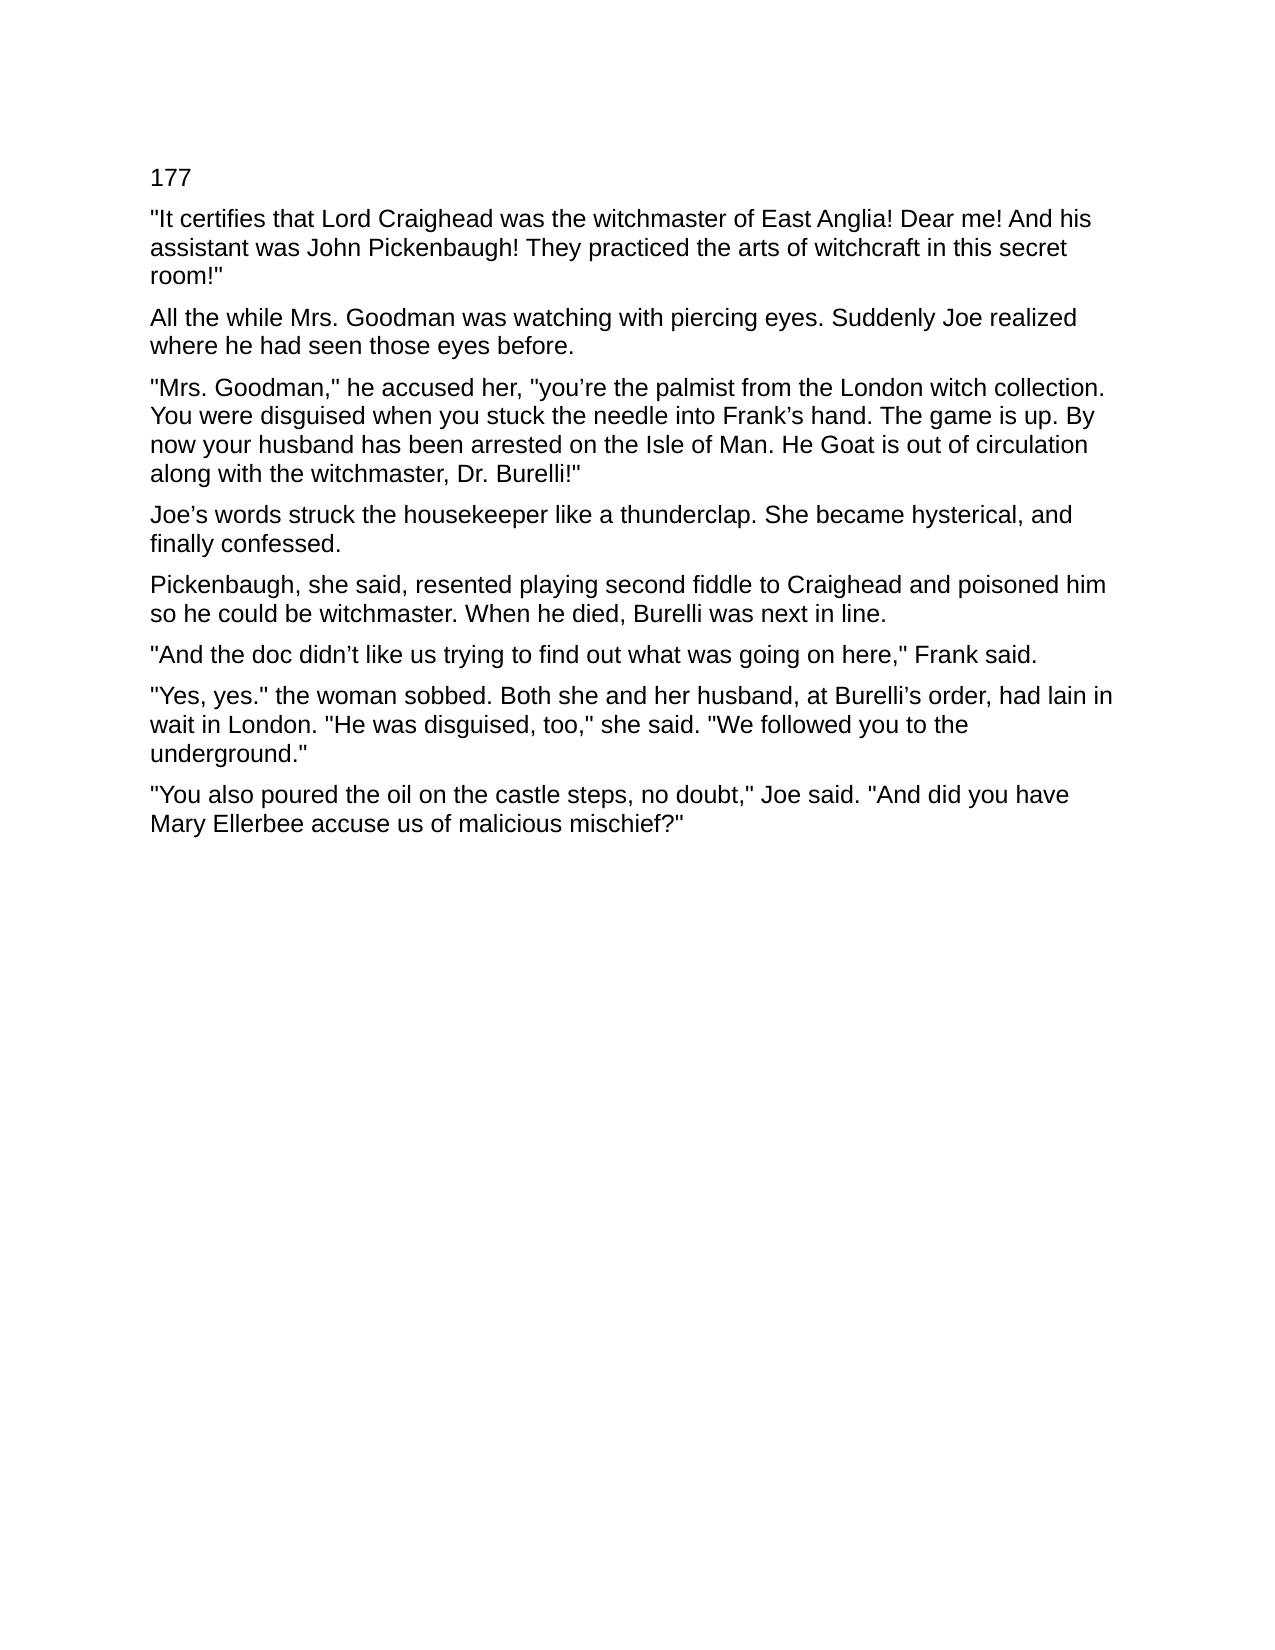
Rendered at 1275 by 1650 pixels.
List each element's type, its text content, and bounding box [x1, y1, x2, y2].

text "You also poured the oil on the castle steps, no doubt," Joe said. "And did you have Mary Ellerbee accuse us of malicious mischief?" [150, 780, 1125, 837]
text 177 [150, 162, 1125, 191]
text Joe’s words struck the housekeeper like a thunderclap. She became hysterical, and finally confessed. [150, 500, 1125, 557]
text "And the doc didn’t like us trying to find out what was going on here," Frank said. [150, 640, 1125, 669]
text Pickenbaugh, she said, resented playing second fiddle to Craighead and poisoned him so he could be witchmaster. When he died, Burelli was next in line. [150, 570, 1125, 627]
text "Mrs. Goodman," he accused her, "you’re the palmist from the London witch collection. You were disguised when you stuck the needle into Frank’s hand. The game is up. By now your husband has been arrested on the Isle of Man. He Goat is out of circulation along with the witchmaster, Dr. Burelli!" [150, 372, 1125, 487]
text All the while Mrs. Goodman was watching with piercing eyes. Suddenly Joe realized where he had seen those eyes before. [150, 302, 1125, 360]
text "It certifies that Lord Craighead was the witchmaster of East Anglia! Dear me! And his assistant was John Pickenbaugh! They practiced the arts of witchcraft in this secret room!" [150, 204, 1125, 290]
text "Yes, yes." the woman sobbed. Both she and her husband, at Burelli’s order, had lain in wait in London. "He was disguised, too," she said. "We followed you to the underground." [150, 681, 1125, 767]
